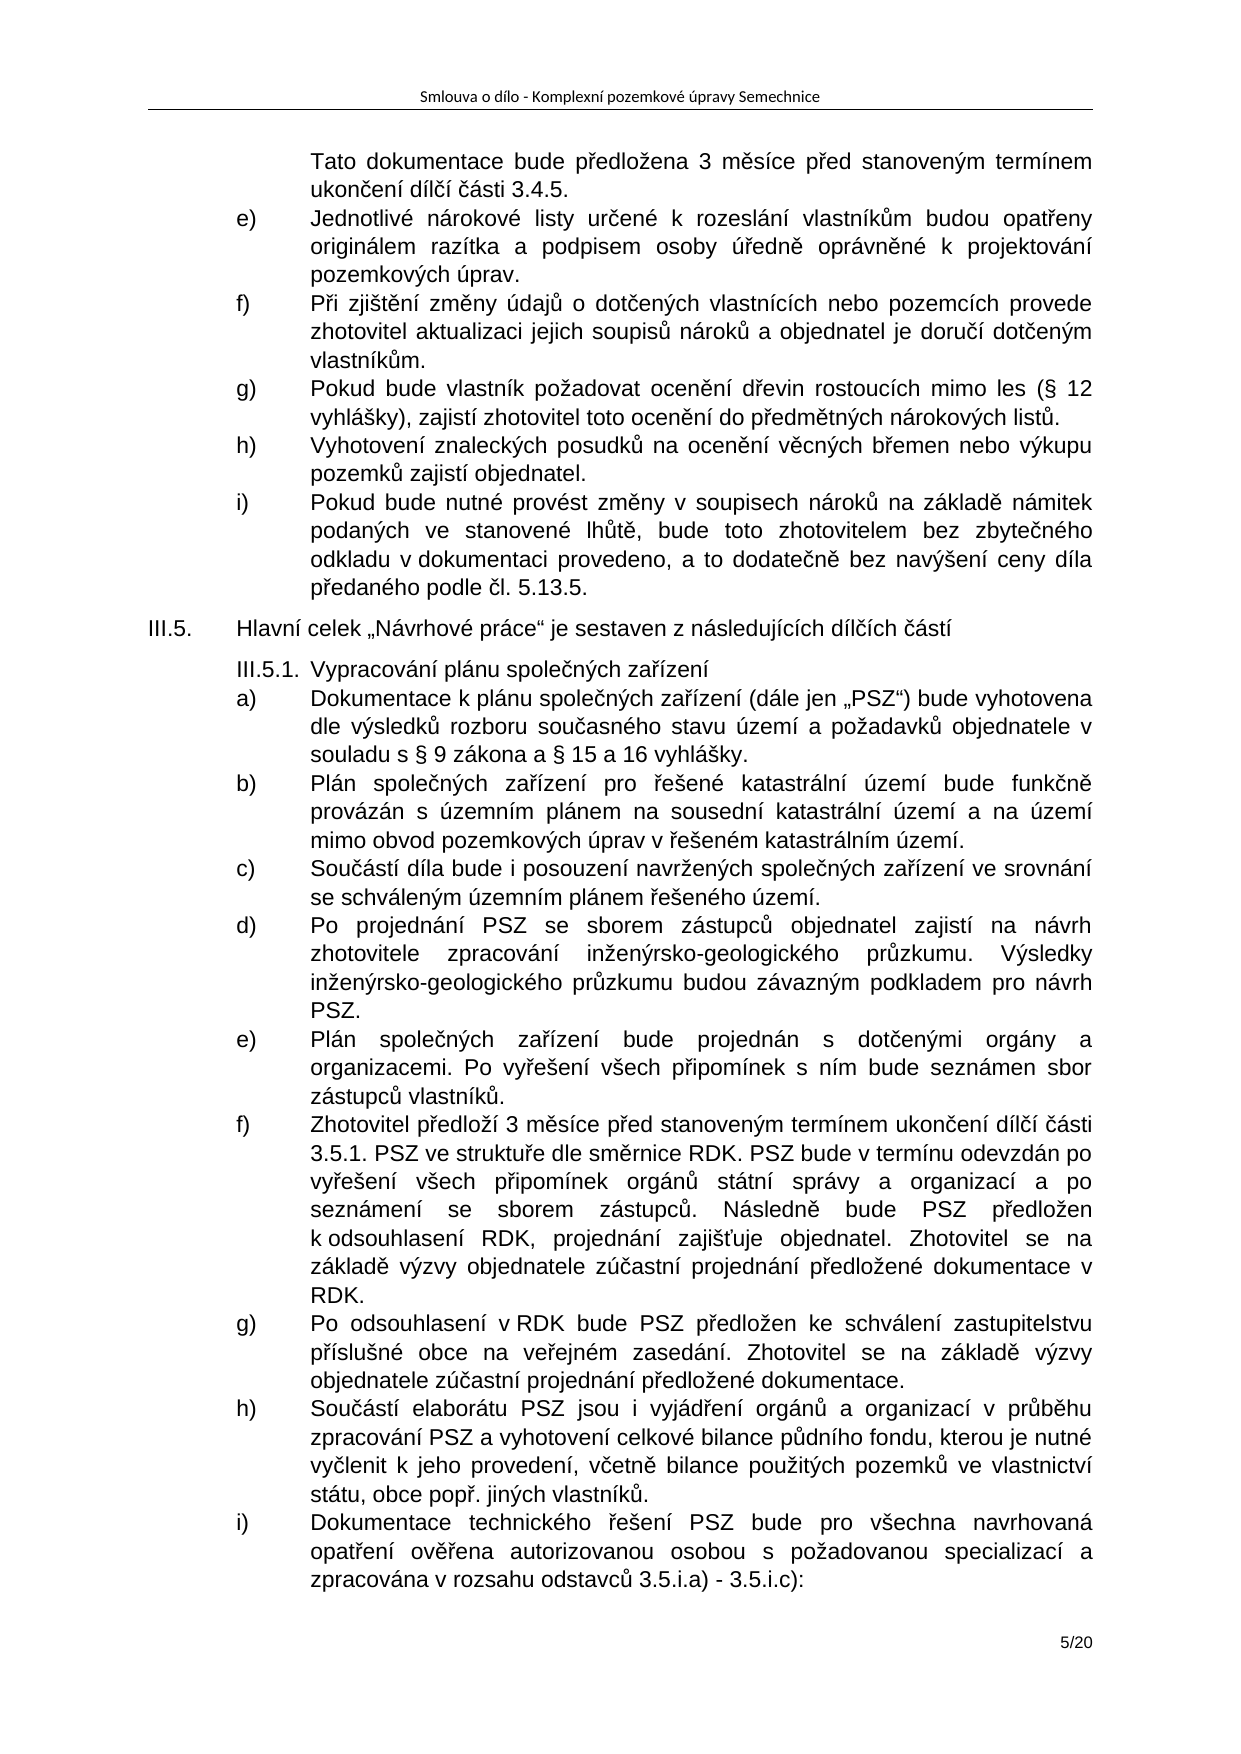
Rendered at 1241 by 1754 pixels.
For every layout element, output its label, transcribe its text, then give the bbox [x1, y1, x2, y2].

list Hlavní celek „Návrhové práce“ je sestaven z následujících dílčích částí [148, 615, 1093, 641]
text Pokud bude vlastník požadovat ocenění dřevin rostoucích mimo les (§ 12 vyhlášky), zajistí zhotovitel toto ocenění do předmětných nárokových listů. [236, 375, 1093, 430]
text Při zjištění změny údajů o dotčených vlastnících nebo pozemcích provede zhotovitel aktualizaci jejich soupisů nároků a objednatel je doručí dotčeným vlastníkům. [236, 290, 1093, 373]
text Součástí elaborátu PSZ jsou i vyjádření orgánů a organizací v průběhu zpracování PSZ a vyhotovení celkové bilance půdního fondu, kterou je nutné vyčlenit k jeho provedení, včetně bilance použitých pozemků ve vlastnictví státu, obce popř. jiných vlastníků. [236, 1395, 1093, 1507]
text Po odsouhlasení v RDK bude PSZ předložen ke schválení zastupitelstvu příslušné obce na veřejném zasedání. Zhotovitel se na základě výzvy objednatele zúčastní projednání předložené dokumentace. [236, 1310, 1093, 1393]
text Plán společných zařízení bude projednán s dotčenými orgány a organizacemi. Po vyřešení všech připomínek s ním bude seznámen sbor zástupců vlastníků. [236, 1026, 1093, 1109]
text Dokumentace k plánu společných zařízení (dále jen „PSZ“) bude vyhotovena dle výsledků rozboru současného stavu území a požadavků objednatele v souladu s § 9 zákona a § 15 a 16 vyhlášky. [236, 684, 1093, 768]
text Dokumentace technického řešení PSZ bude pro všechna navrhovaná opatření ověřena autorizovanou osobou s požadovanou specializací a zpracována v rozsahu odstavců 3.5.i.a) - 3.5.i.c): [236, 1509, 1093, 1592]
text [236, 148, 1093, 202]
text Po projednání PSZ se sborem zástupců objednatel zajistí na návrh zhotovitele zpracování inženýrsko-geologického průzkumu. Výsledky inženýrsko-geologického průzkumu budou závazným podkladem pro návrh PSZ. [236, 912, 1093, 1024]
text Součástí díla bude i posouzení navržených společných zařízení ve srovnání se schváleným územním plánem řešeného území. [236, 855, 1093, 910]
text Plán společných zařízení pro řešené katastrální území bude funkčně provázán s územním plánem na sousední katastrální území a na území mimo obvod pozemkových úprav v řešeném katastrálním území. [236, 770, 1093, 853]
text Vyhotovení znaleckých posudků na ocenění věcných břemen nebo výkupu pozemků zajistí objednatel. [236, 432, 1093, 487]
text Pokud bude nutné provést změny v soupisech nároků na základě námitek podaných ve stanovené lhůtě, bude toto zhotovitelem bez zbytečného odkladu v dokumentaci provedeno, a to dodatečně bez navýšení ceny díla předaného podle čl. 5.13.5. [236, 489, 1093, 601]
text Vypracování plánu společných zařízení [236, 656, 1093, 682]
text Zhotovitel předloží 3 měsíce před stanoveným termínem ukončení dílčí části 3.5.1. PSZ ve struktuře dle směrnice RDK. PSZ bude v termínu odevzdán po vyřešení všech připomínek orgánů státní správy a organizací a po seznámení se sborem zástupců. Následně bude PSZ předložen k odsouhlasení RDK, projednání zajišťuje objednatel. Zhotovitel se na základě výzvy objednatele zúčastní projednání předložené dokumentace v RDK. [236, 1111, 1093, 1308]
text Jednotlivé nárokové listy určené k rozeslání vlastníkům budou opatřeny originálem razítka a podpisem osoby úředně oprávněné k projektování pozemkových úprav. [236, 204, 1093, 288]
